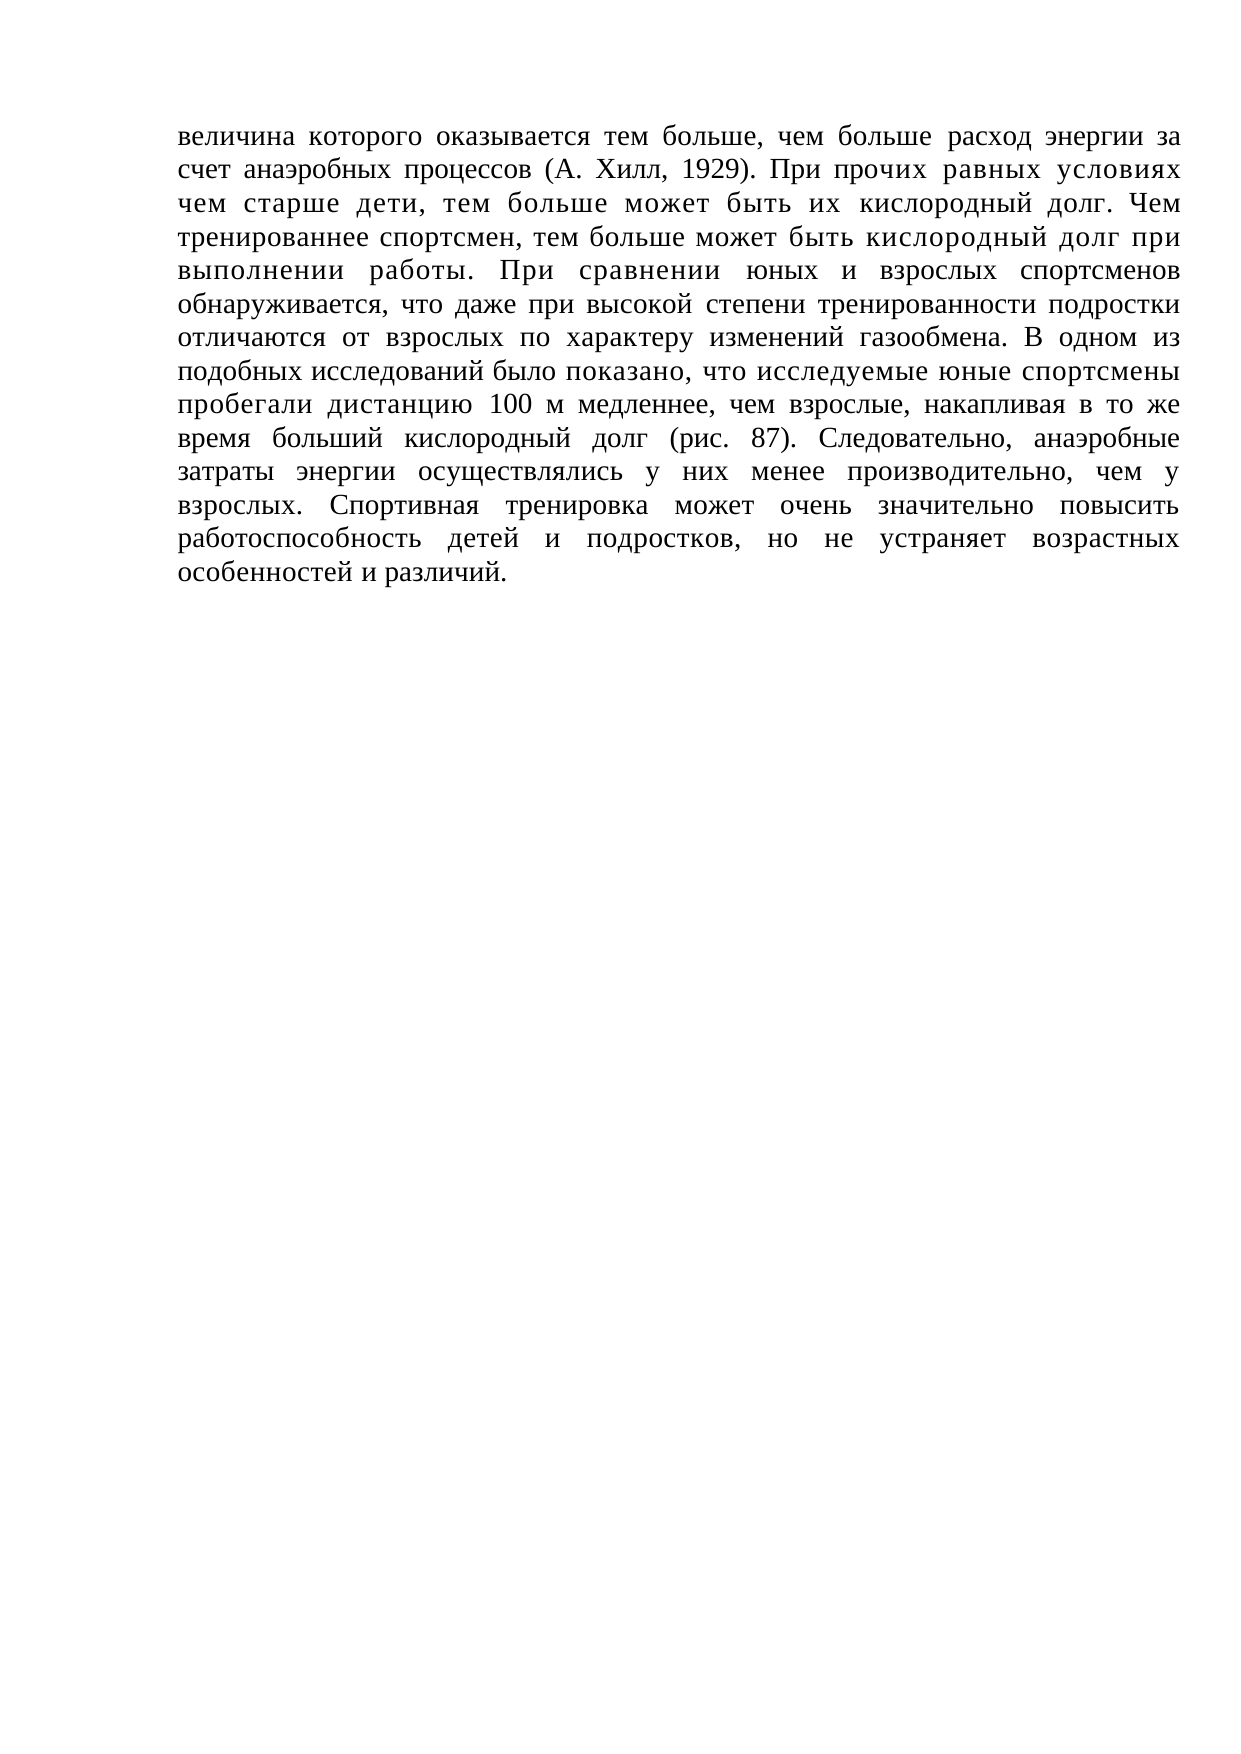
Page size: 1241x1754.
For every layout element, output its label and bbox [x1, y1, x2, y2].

text [177, 118, 1181, 588]
